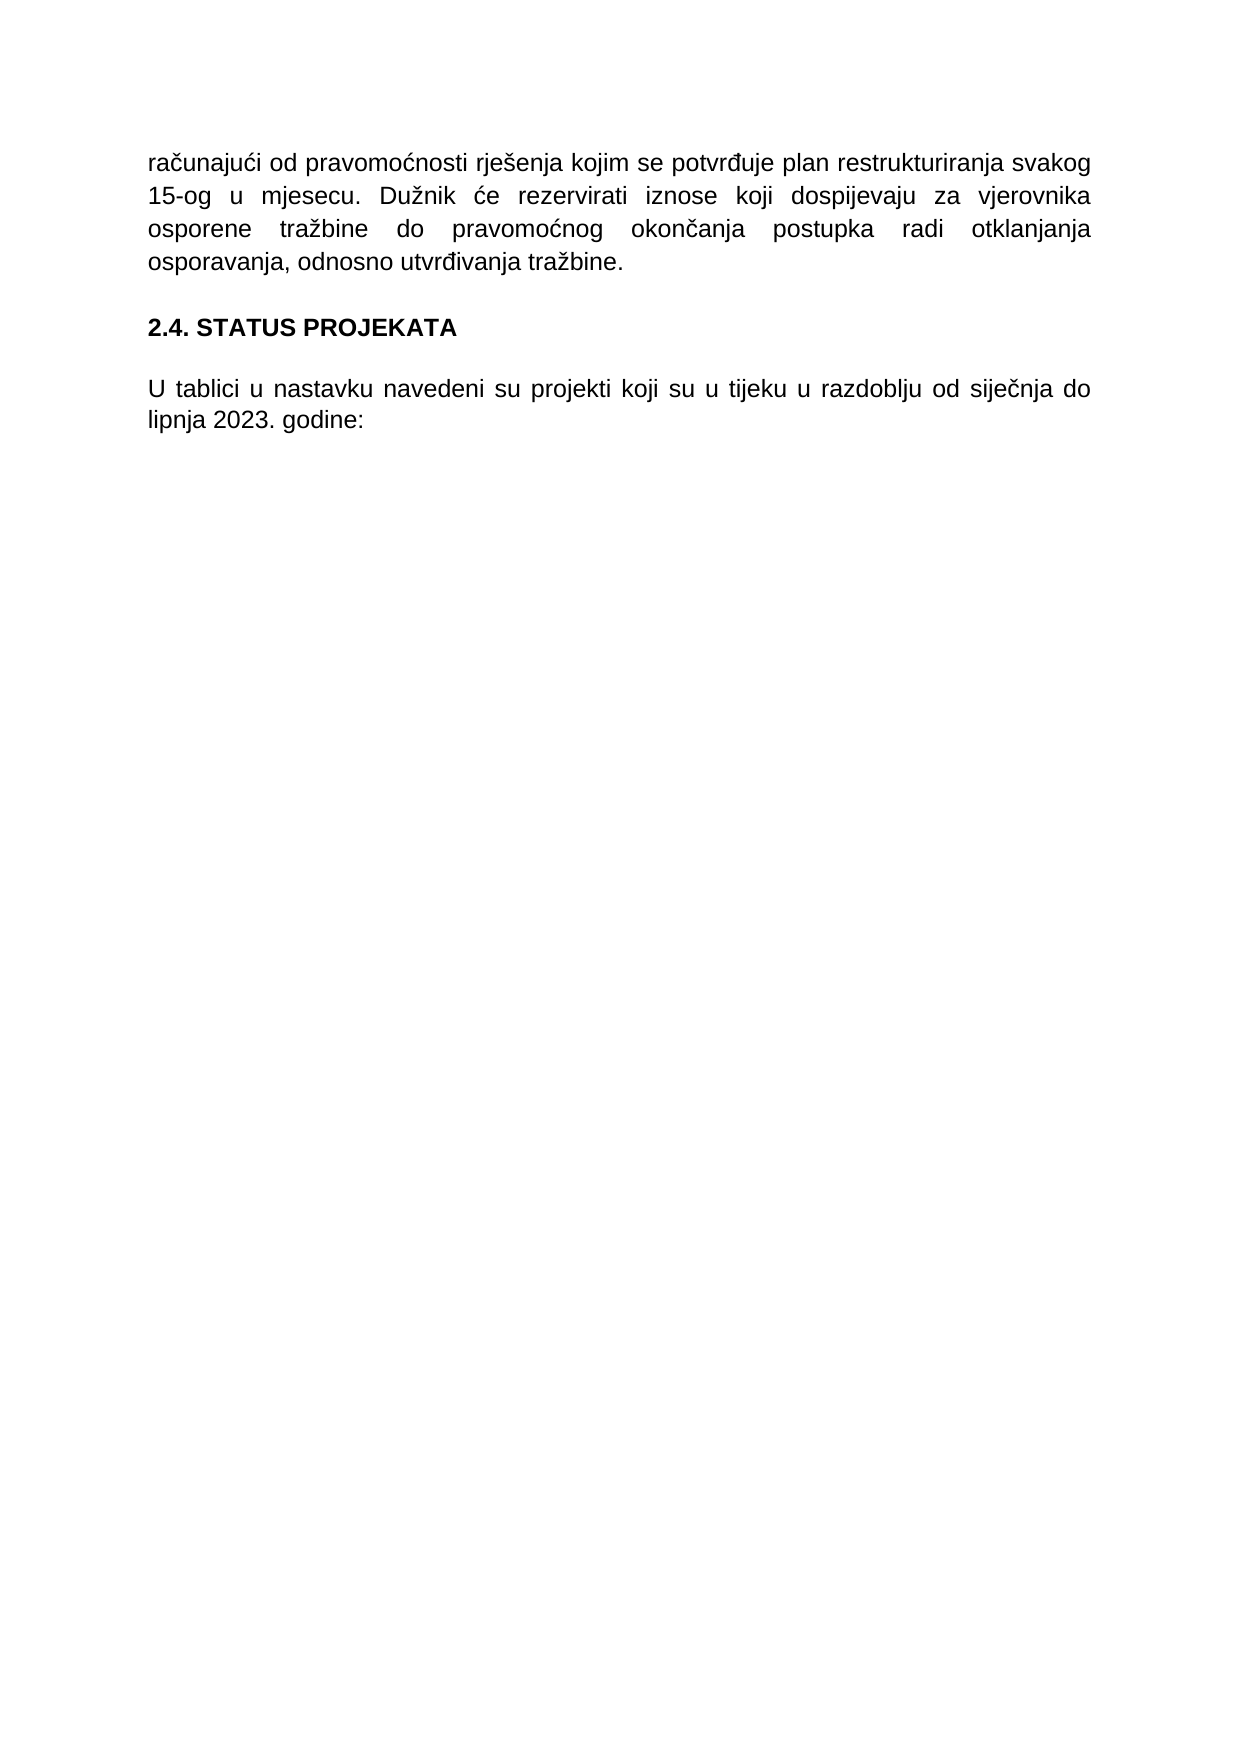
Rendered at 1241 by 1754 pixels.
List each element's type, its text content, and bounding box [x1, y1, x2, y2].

text U tablici u nastavku navedeni su projekti koji su u tijeku u razdoblju od siječnja do lipnja 2023. godine: [148, 374, 1093, 433]
text 2.4. STATUS PROJEKATA [148, 313, 1093, 341]
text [148, 148, 1093, 275]
